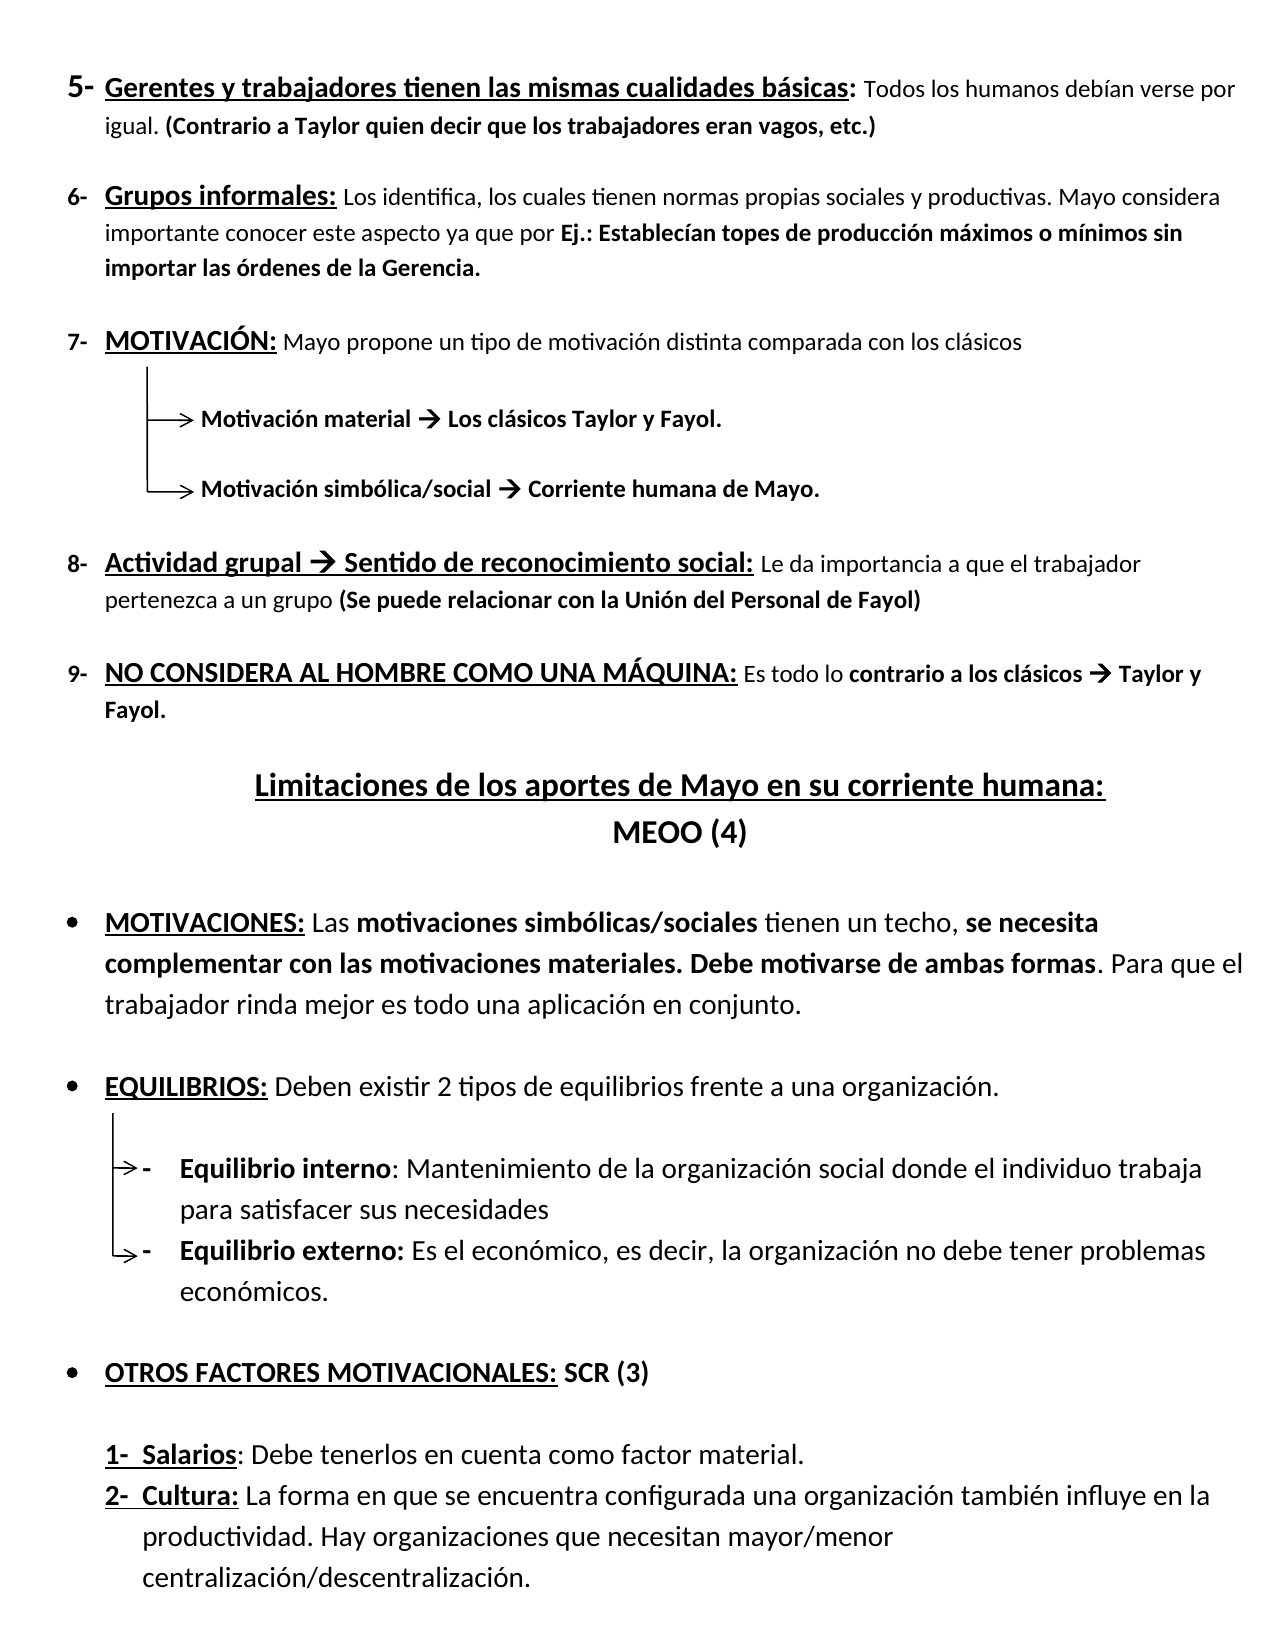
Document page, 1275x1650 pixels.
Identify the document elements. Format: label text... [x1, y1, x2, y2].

list MOTIVACIÓN: Mayo propone un tipo de motivación distinta comparada con los clásicos [67, 322, 1255, 357]
list MOTIVACIONES: Las motivaciones simbólicas/sociales tienen un techo, se necesita complementar con las motivaciones materiales. Debe motivarse de ambas formas. Para que el trabajador rinda mejor es todo una aplicación en conjunto. [67, 904, 1255, 1022]
list OTROS FACTORES MOTIVACIONALES: SCR (3) [67, 1354, 1255, 1390]
list Equilibrio externo: Es el económico, es decir, la organización no debe tener problemas económicos. [142, 1232, 1255, 1308]
list NO CONSIDERA AL HOMBRE COMO UNA MÁQUINA: Es todo lo contrario a los clásicos Taylor y Fayol. [67, 654, 1255, 724]
list EQUILIBRIOS: Deben existir 2 tipos de equilibrios frente a una organización. [67, 1068, 1255, 1103]
list Actividad grupal Sentido de reconocimiento social: Le da importancia a que el trabajador pertenezca a un grupo (Se puede relacionar con la Unión del Personal de Fayol) [67, 544, 1255, 614]
list Equilibrio interno: Mantenimiento de la organización social donde el individuo trabaja para satisfacer sus necesidades [142, 1150, 1255, 1226]
list Motivación material Los clásicos Taylor y Fayol. Motivación simbólica/social Corriente humana de Mayo. [104, 404, 1255, 504]
list Grupos informales: Los identifica, los cuales tienen normas propias sociales y productivas. Mayo considera importante conocer este aspecto ya que por Ej.: Establecían topes de producción máximos o mínimos sin importar las órdenes de la Gerencia. [67, 177, 1255, 282]
list Cultura: La forma en que se encuentra configurada una organización también influye en la productividad. Hay organizaciones que necesitan mayor/menor centralización/descentralización. [104, 1477, 1255, 1595]
list Salarios: Debe tenerlos en cuenta como factor material. [104, 1436, 1255, 1472]
list Gerentes y trabajadores tienen las mismas cualidades básicas: Todos los humanos debían verse por igual. (Contrario a Taylor quien decir que los trabajadores eran vagos, etc.) [67, 64, 1255, 172]
list Limitaciones de los aportes de Mayo en su corriente humana: MEOO (4) [104, 764, 1255, 851]
